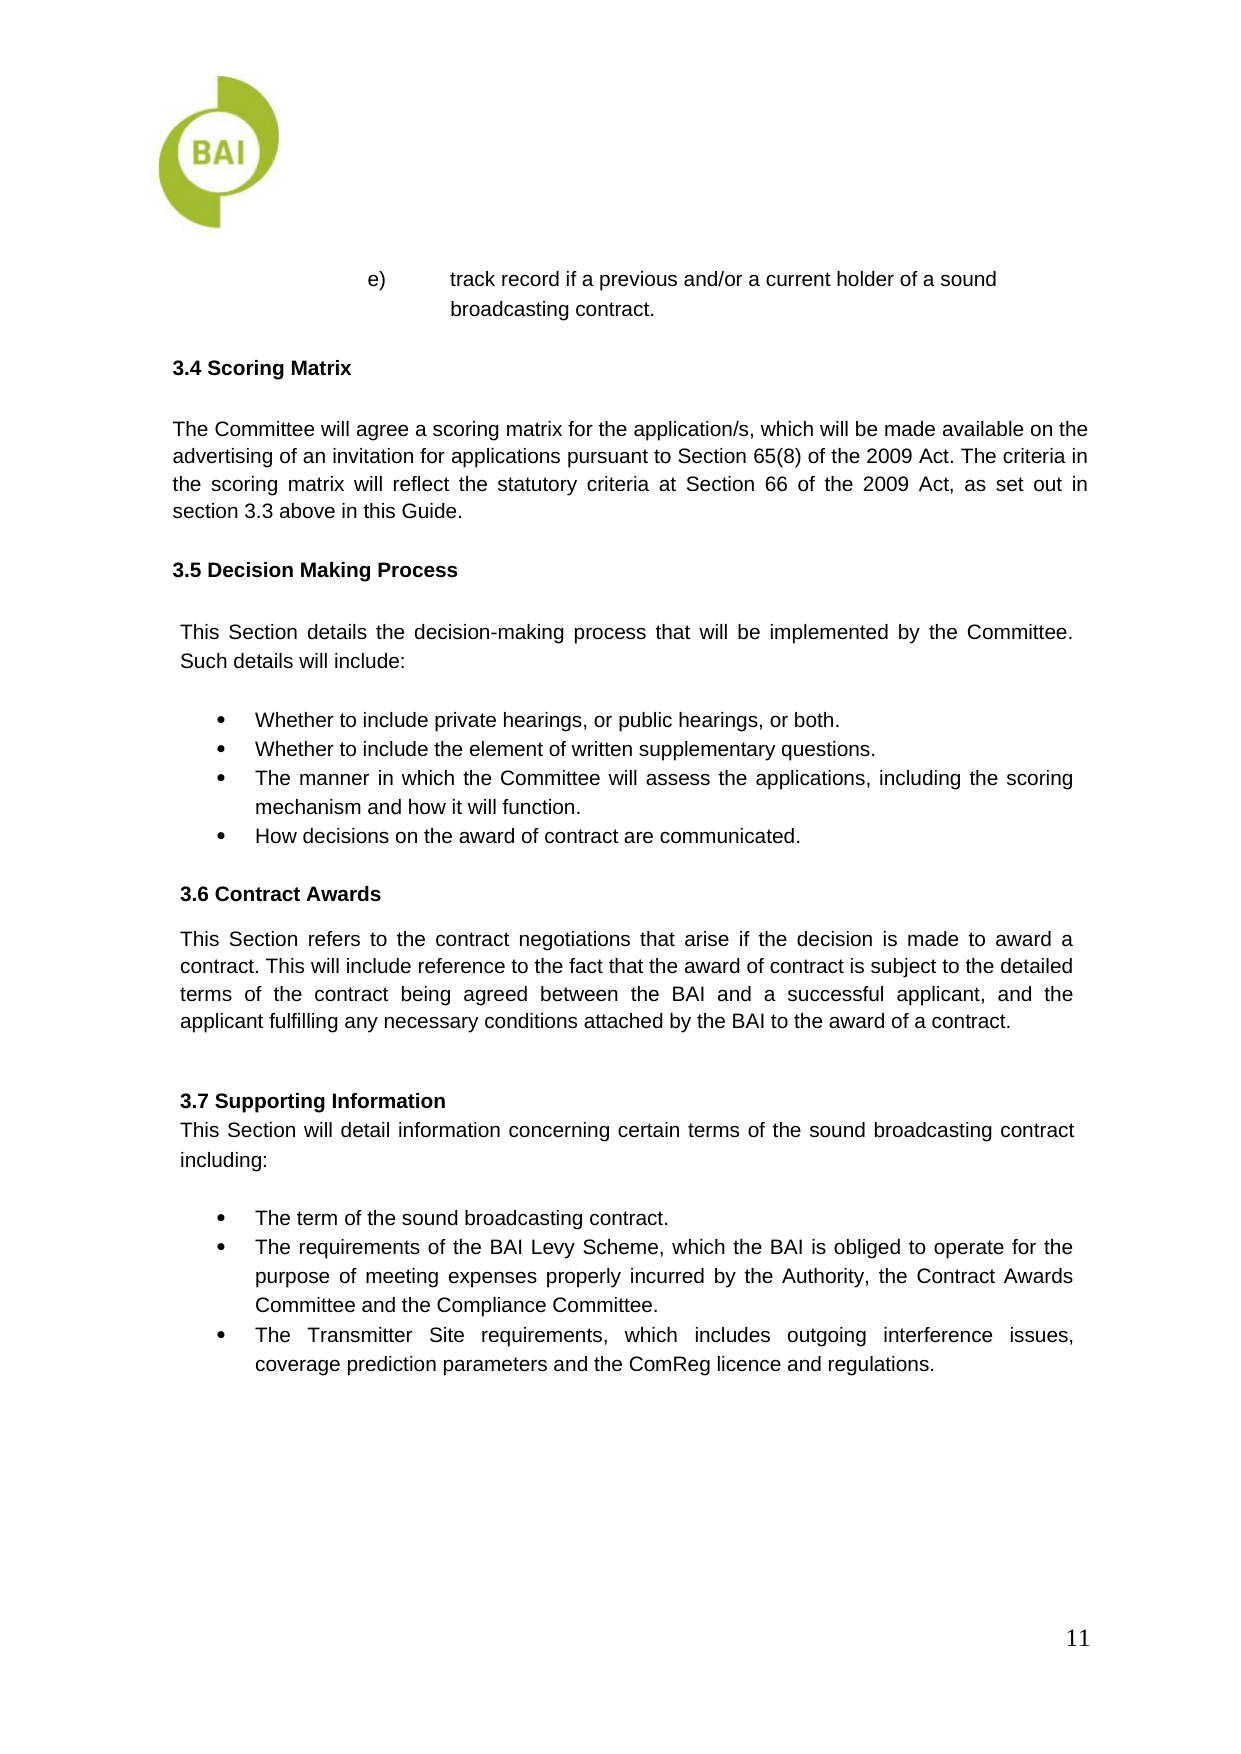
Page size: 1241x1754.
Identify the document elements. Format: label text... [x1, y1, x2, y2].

list The manner in which the Committee will assess the applications, including the scoring mechanism and how it will function. [217, 761, 1075, 819]
list How decisions on the award of contract are communicated. [217, 819, 1090, 848]
subtitle 3.6 Contract Awards [150, 882, 1090, 906]
list The term of the sound broadcasting contract. [217, 1201, 1090, 1230]
text This Section will detail information concerning certain terms of the sound broadcasting contract including: [180, 1113, 1075, 1171]
list track record if a previous and/or a current holder of a sound broadcasting contract. [367, 262, 1075, 320]
list The Transmitter Site requirements, which includes outgoing interference issues, coverage prediction parameters and the ComReg licence and regulations. [217, 1317, 1075, 1376]
subtitle 3.4 Scoring Matrix [150, 356, 1090, 380]
subtitle 3.5 Decision Making Process [150, 558, 1090, 582]
list Whether to include private hearings, or public hearings, or both. [217, 702, 1090, 732]
text This Section details the decision-making process that will be implemented by the Committee. Such details will include: [180, 615, 1075, 673]
list The requirements of the BAI Levy Scheme, which the BAI is obliged to operate for the purpose of meeting expenses properly incurred by the Authority, the Contract Awards Committee and the Compliance Committee. [217, 1230, 1075, 1317]
text The Committee will agree a scoring matrix for the application/s, which will be made available on the advertising of an invitation for applications pursuant to Section 65(8) of the 2009 Act. The criteria in the scoring matrix will reflect the statutory criteria at Section 66 of the 2009 Act, as set out in section 3.3 above in this Guide. [172, 417, 1090, 523]
subtitle 3.7 Supporting Information [150, 1089, 1090, 1113]
text This Section refers to the contract negotiations that arise if the decision is made to award a contract. This will include reference to the fact that the award of contract is subject to the detailed terms of the contract being agreed between the BAI and a successful applicant, and the applicant fulfilling any necessary conditions attached by the BAI to the award of a contract. [180, 927, 1075, 1033]
picture [150, 73, 281, 234]
list Whether to include the element of written supplementary questions. [217, 732, 1090, 761]
